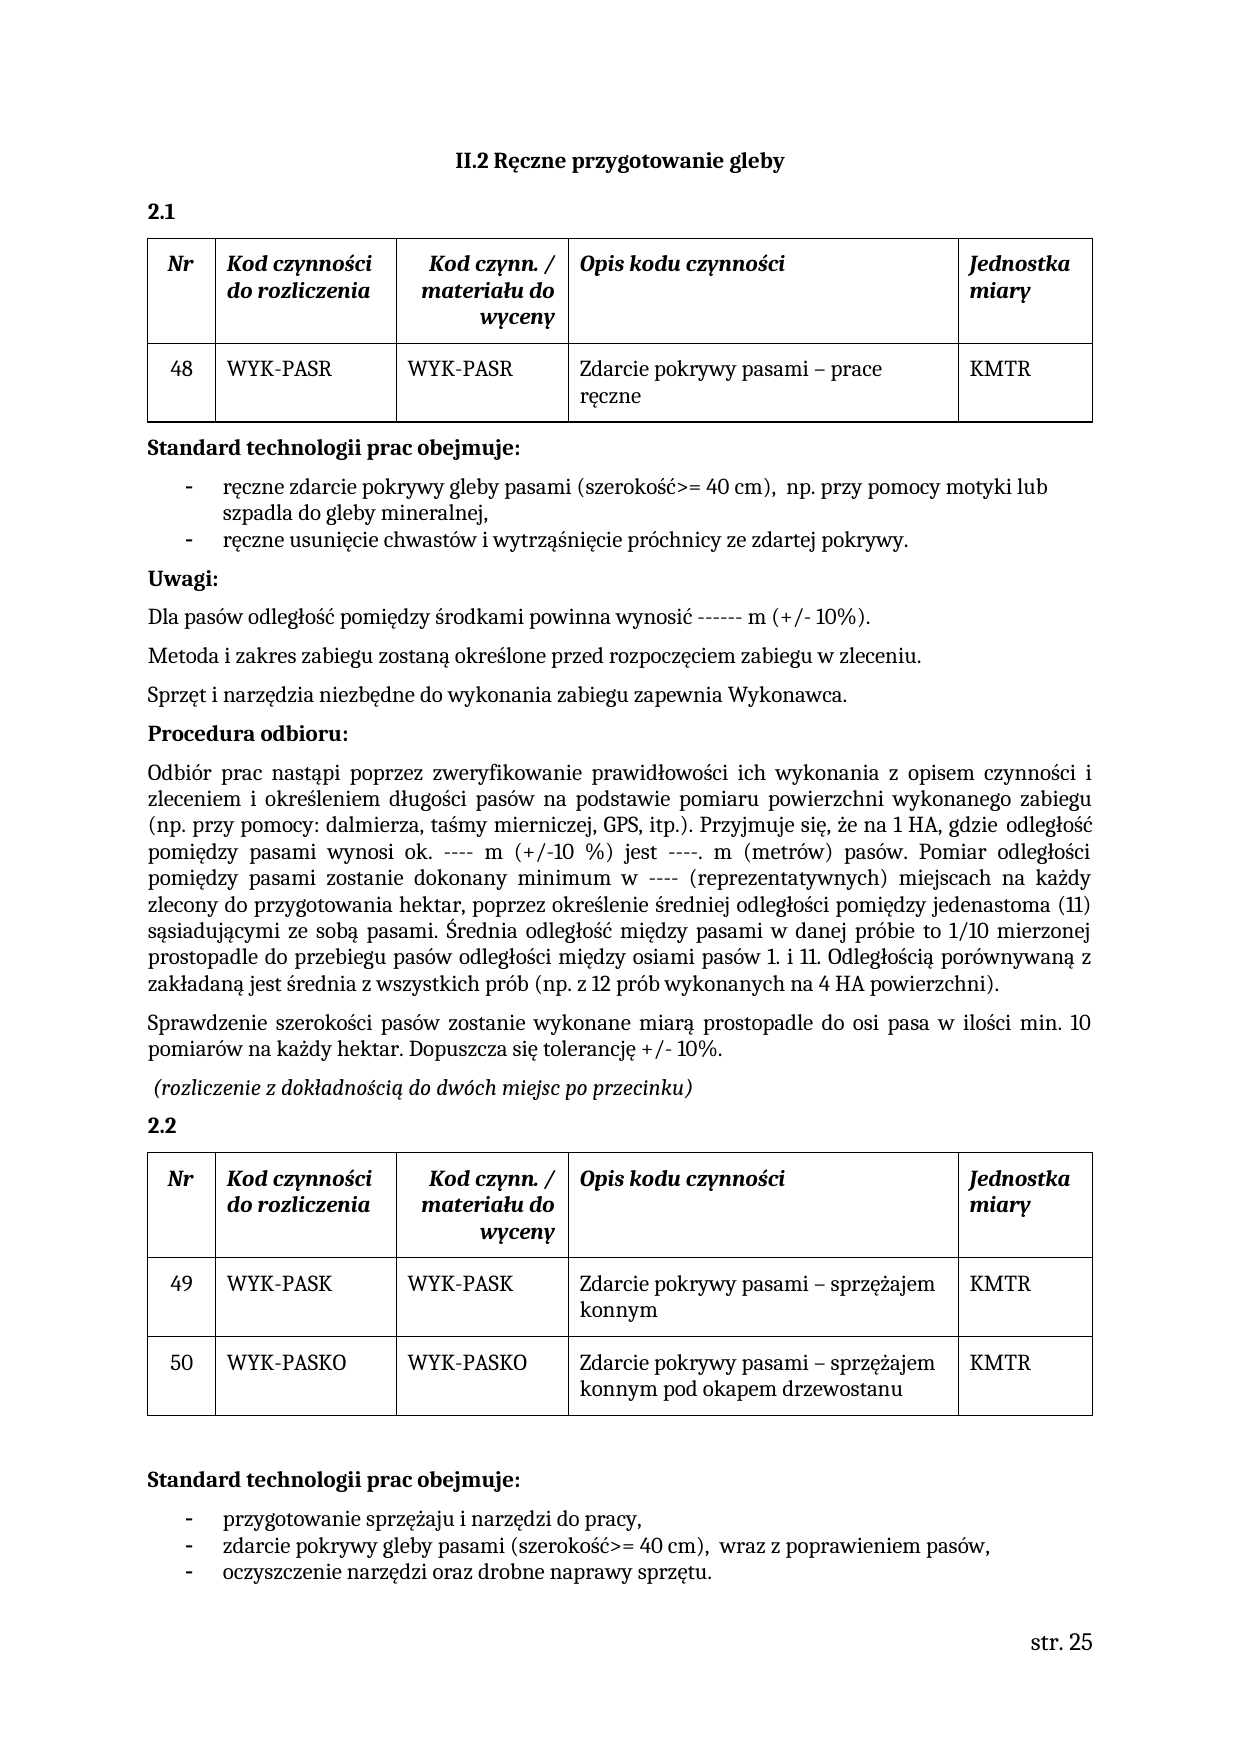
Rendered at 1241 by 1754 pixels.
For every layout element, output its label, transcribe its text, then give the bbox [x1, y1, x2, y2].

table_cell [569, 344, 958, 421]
text Procedura odbioru: [148, 721, 1093, 747]
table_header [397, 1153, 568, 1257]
text Dla pasów odległość pomiędzy środkami powinna wynosić ------ m (+/- 10%). [148, 604, 1093, 631]
list oczyszczenie narzędzi oraz drobne naprawy sprzętu. [185, 1559, 1093, 1585]
list przygotowanie sprzężaju i narzędzi do pracy, [185, 1506, 1093, 1532]
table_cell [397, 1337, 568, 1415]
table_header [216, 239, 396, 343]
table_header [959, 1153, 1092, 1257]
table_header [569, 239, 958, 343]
text 2.1 [148, 199, 1093, 225]
text Standard technologii prac obejmuje: [148, 1467, 1093, 1493]
list zdarcie pokrywy gleby pasami (szerokość>= 40 cm), wraz z poprawieniem pasów, [185, 1532, 1093, 1559]
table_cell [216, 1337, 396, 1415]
text Odbiór prac nastąpi poprzez zweryfikowanie prawidłowości ich wykonania z opisem czynności i zleceniem i określeniem długości pasów na podstawie pomiaru powierzchni wykonanego zabiegu (np. przy pomocy: dalmierza, taśmy mierniczej, GPS, itp.). Przyjmuje się, że na 1 HA, gdzie odległość pomiędzy pasami wynosi ok. ---- m (+/-10 %) jest ----. m (metrów) pasów. Pomiar odległości pomiędzy pasami zostanie dokonany minimum w ---- (reprezentatywnych) miejscach na każdy zlecony do przygotowania hektar, poprzez określenie średniej odległości pomiędzy jedenastoma (11) sąsiadującymi ze sobą pasami. Średnia odległość między pasami w danej próbie to 1/10 mierzonej prostopadle do przebiegu pasów odległości między osiami pasów 1. i 11. Odległością porównywaną z zakładaną jest średnia z wszystkich prób (np. z 12 prób wykonanych na 4 HA powierzchni). [148, 759, 1093, 997]
text (rozliczenie z dokładnością do dwóch miejsc po przecinku) [148, 1074, 1093, 1101]
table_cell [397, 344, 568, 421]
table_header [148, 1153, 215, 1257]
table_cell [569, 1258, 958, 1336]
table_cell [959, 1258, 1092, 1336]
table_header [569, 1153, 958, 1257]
list ręczne usunięcie chwastów i wytrząśnięcie próchnicy ze zdartej pokrywy. [185, 526, 1093, 553]
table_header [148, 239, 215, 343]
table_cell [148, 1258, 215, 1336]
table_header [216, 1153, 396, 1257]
text Uwagi: [148, 565, 1093, 592]
text 2.2 [148, 1113, 1093, 1140]
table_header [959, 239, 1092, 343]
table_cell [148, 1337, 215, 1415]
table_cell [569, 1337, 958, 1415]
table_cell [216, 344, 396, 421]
text Standard technologii prac obejmuje: [148, 435, 1093, 461]
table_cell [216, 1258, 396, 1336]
text Sprawdzenie szerokości pasów zostanie wykonane miarą prostopadle do osi pasa w ilości min. 10 pomiarów na każdy hektar. Dopuszcza się tolerancję +/- 10%. [148, 1009, 1093, 1062]
text Metoda i zakres zabiegu zostaną określone przed rozpoczęciem zabiegu w zleceniu. [148, 643, 1093, 669]
text (rozliczenie z dokładnością do dwóch miejsc po przecinku)II.2 Ręczne przygotowanie gleby [148, 148, 1093, 174]
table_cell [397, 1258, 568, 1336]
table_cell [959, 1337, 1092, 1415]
text Sprzęt i narzędzia niezbędne do wykonania zabiegu zapewnia Wykonawca. [148, 682, 1093, 708]
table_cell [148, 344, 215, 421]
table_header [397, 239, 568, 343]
list ręczne zdarcie pokrywy gleby pasami (szerokość>= 40 cm), np. przy pomocy motyki lub szpadla do gleby mineralnej, [185, 474, 1093, 526]
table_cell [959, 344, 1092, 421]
